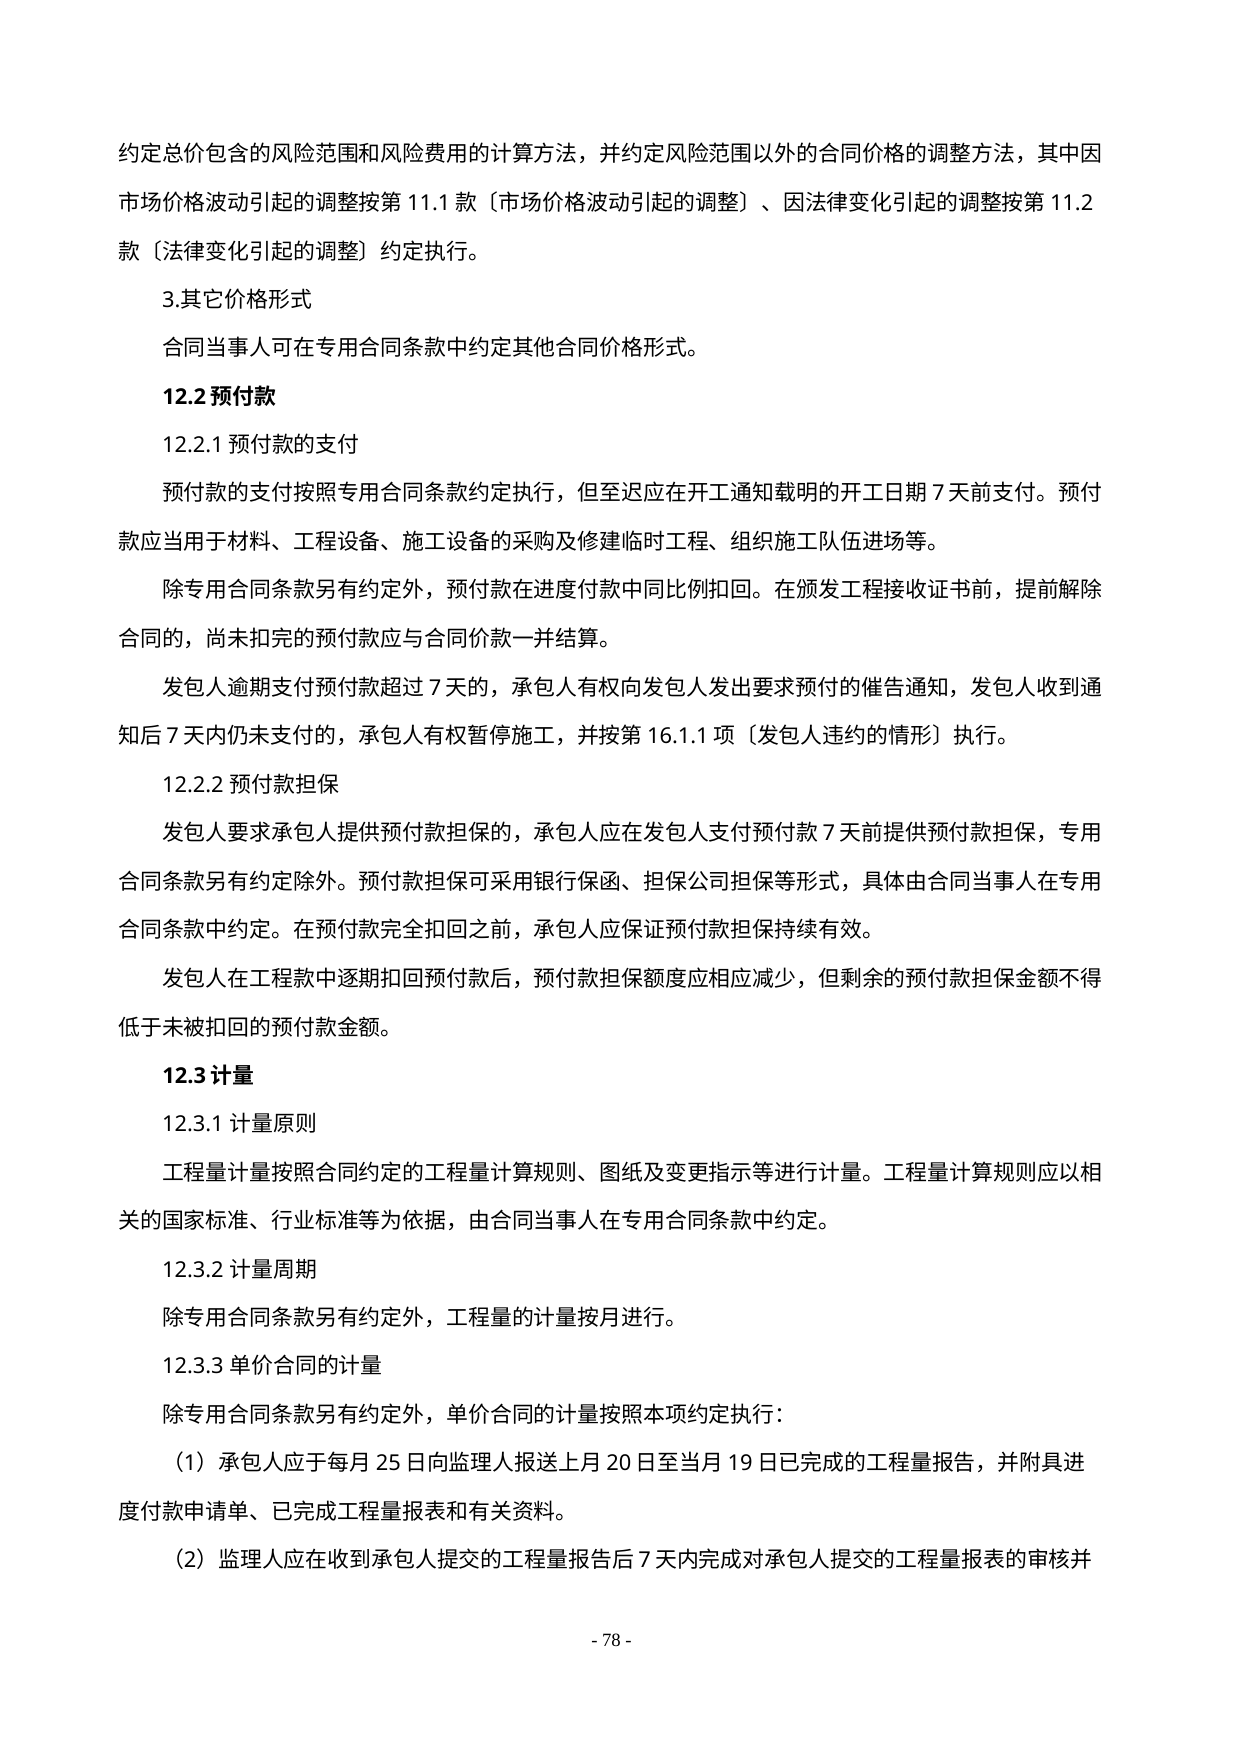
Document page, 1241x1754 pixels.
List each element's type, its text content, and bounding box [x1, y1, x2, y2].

text 12.3.1 计量原则 [118, 1106, 1104, 1138]
text 发包人要求承包人提供预付款担保的，承包人应在发包人支付预付款7天前提供预付款担保，专用合同条款另有约定除外。预付款担保可采用银行保函、担保公司担保等形式，具体由合同当事人在专用合同条款中约定。在预付款完全扣回之前，承包人应保证预付款担保持续有效。 [118, 814, 1104, 944]
text （1）承包人应于每月25日向监理人报送上月20日至当月19日已完成的工程量报告，并附具进度付款申请单、已完成工程量报表和有关资料。 [118, 1444, 1104, 1526]
text 12.2.1预付款的支付 [118, 427, 1104, 459]
text 除专用合同条款另有约定外，单价合同的计量按照本项约定执行： [118, 1396, 1104, 1429]
subtitle 12.3计量 [118, 1057, 1104, 1090]
text 12.3.2 计量周期 [118, 1251, 1104, 1284]
text 除专用合同条款另有约定外，预付款在进度付款中同比例扣回。在颁发工程接收证书前，提前解除合同的，尚未扣完的预付款应与合同价款一并结算。 [118, 572, 1104, 653]
text 预付款的支付按照专用合同条款约定执行，但至迟应在开工通知载明的开工日期7天前支付。预付款应当用于材料、工程设备、施工设备的采购及修建临时工程、组织施工队伍进场等。 [118, 475, 1104, 556]
text 12.2.2 预付款担保 [118, 766, 1104, 799]
text 工程量计量按照合同约定的工程量计算规则、图纸及变更指示等进行计量。工程量计算规则应以相关的国家标准、行业标准等为依据，由合同当事人在专用合同条款中约定。 [118, 1154, 1104, 1235]
text 发包人逾期支付预付款超过7天的，承包人有权向发包人发出要求预付的催告通知，发包人收到通知后7天内仍未支付的，承包人有权暂停施工，并按第16.1.1项〔发包人违约的情形〕执行。 [118, 669, 1104, 750]
text 12.3.3 单价合同的计量 [118, 1348, 1104, 1380]
text 合同当事人可在专用合同条款中约定其他合同价格形式。 [118, 330, 1104, 362]
subtitle 12.2预付款 [118, 378, 1104, 411]
text 发包人在工程款中逐期扣回预付款后，预付款担保额度应相应减少，但剩余的预付款担保金额不得低于未被扣回的预付款金额。 [118, 960, 1104, 1042]
text 除专用合同条款另有约定外，工程量的计量按月进行。 [118, 1299, 1104, 1332]
subtitle 3.其它价格形式 [118, 282, 1104, 314]
